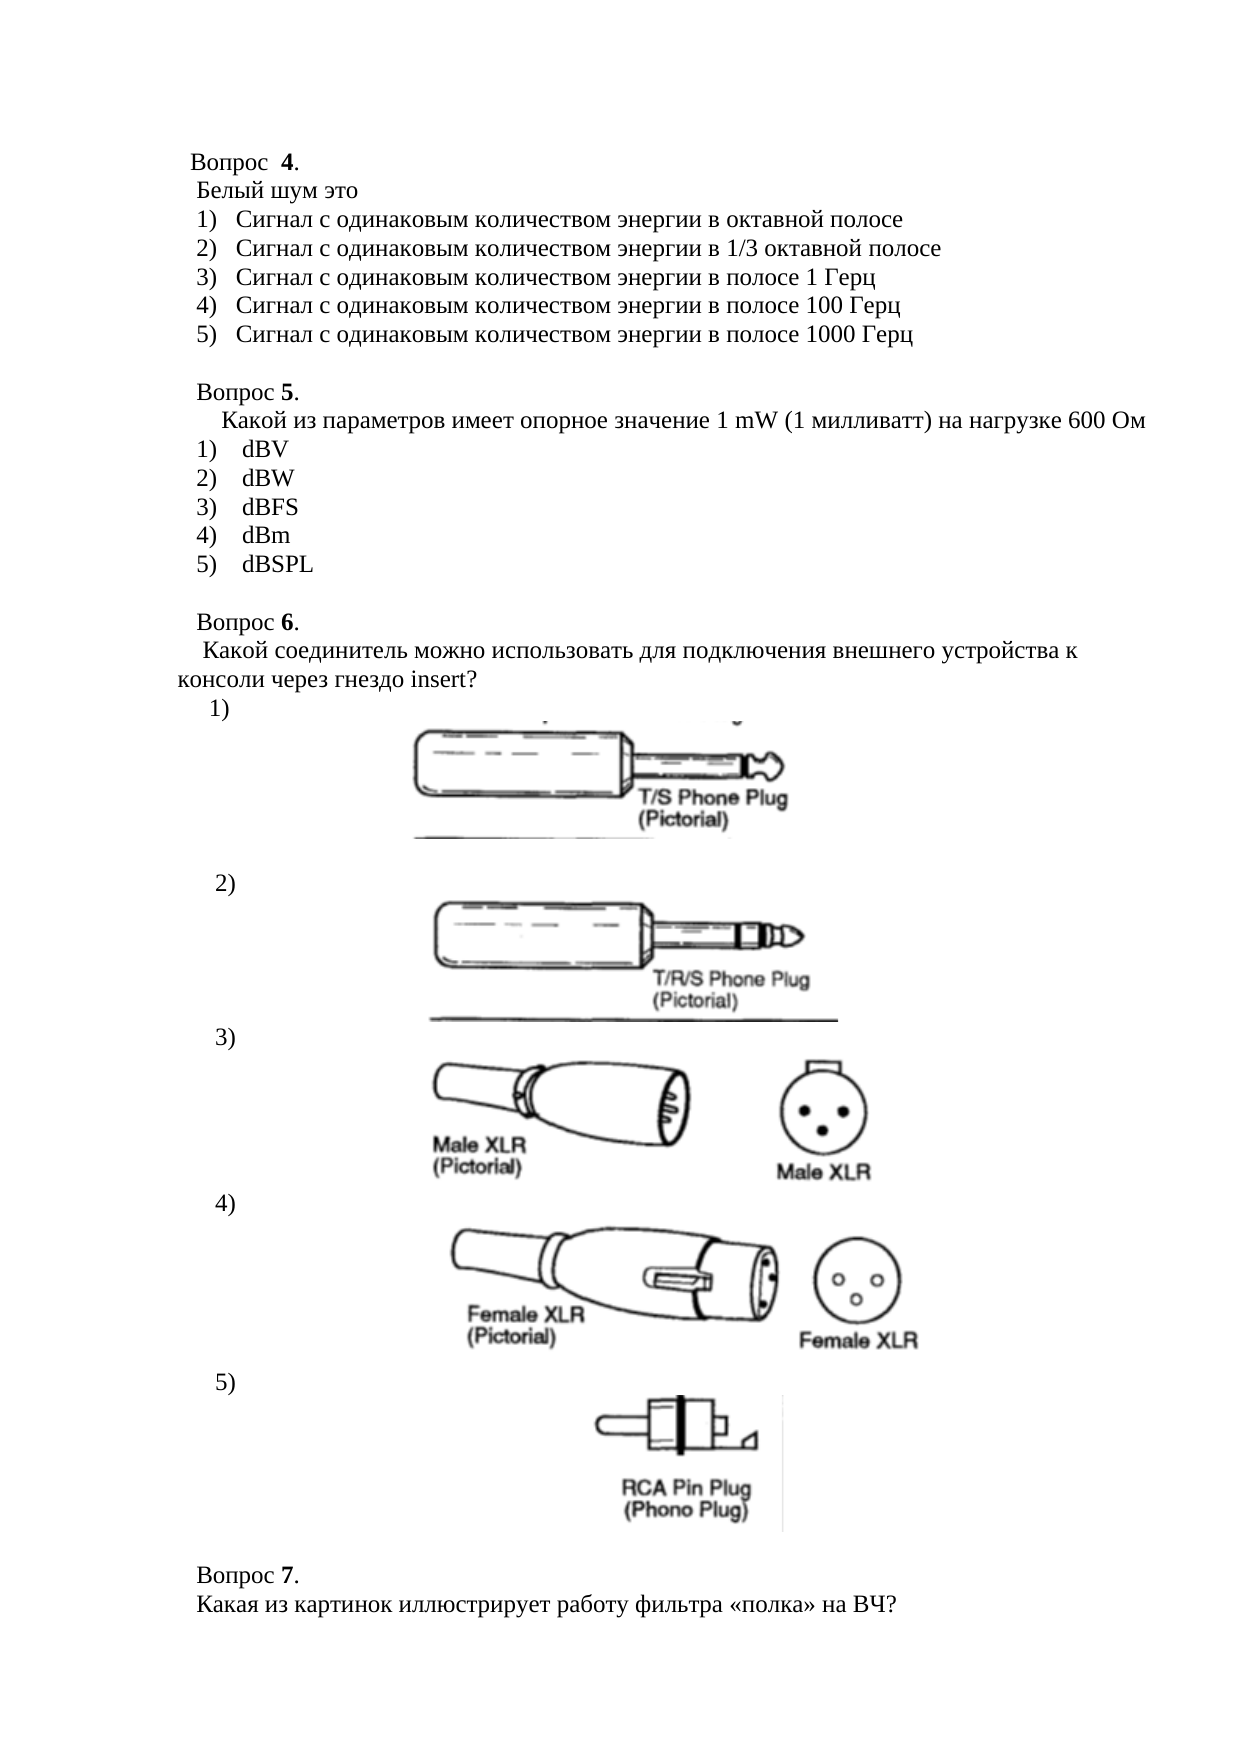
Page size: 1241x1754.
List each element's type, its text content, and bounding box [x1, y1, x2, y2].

text 5) dBSPL [177, 549, 1152, 578]
text Вопрос 5. [177, 377, 1152, 406]
text 4) dBm [177, 521, 1152, 549]
text 4) [177, 1188, 1152, 1217]
text Какой соединитель можно использовать для подключения внешнего устройства к консоли через гнездо insert? [177, 636, 1152, 693]
text Какая из картинок иллюстрирует работу фильтра «полка» на ВЧ? [177, 1589, 1152, 1617]
text 2) dBW [177, 463, 1152, 492]
text 4) Сигнал с одинаковым количеством энергии в полосе 100 Герц [177, 291, 1152, 319]
text Вопрос 6. [177, 607, 1152, 636]
text Белый шум это [177, 176, 1152, 204]
text 1) Сигнал с одинаковым количеством энергии в октавной полосе [177, 204, 1152, 233]
text 5) Сигнал с одинаковым количеством энергии в полосе 1000 Герц [177, 319, 1152, 348]
text 5) [177, 1367, 1152, 1395]
text Какой из параметров имеет опорное значение 1 mW (1 милливатт) на нагрузке 600 Ом [177, 406, 1152, 434]
text 2) Сигнал с одинаковым количеством энергии в 1/3 октавной полосе [177, 233, 1152, 262]
text 3) dBFS [177, 492, 1152, 521]
text Вопрос 4. [177, 147, 1152, 176]
text 1) dBV [177, 434, 1152, 463]
text 3) Сигнал с одинаковым количеством энергии в полосе 1 Герц [177, 262, 1152, 291]
text Вопрос 7. [177, 1560, 1152, 1589]
text 1) [177, 693, 1152, 722]
text 2) [177, 868, 1152, 897]
text 3) [177, 1022, 1152, 1050]
